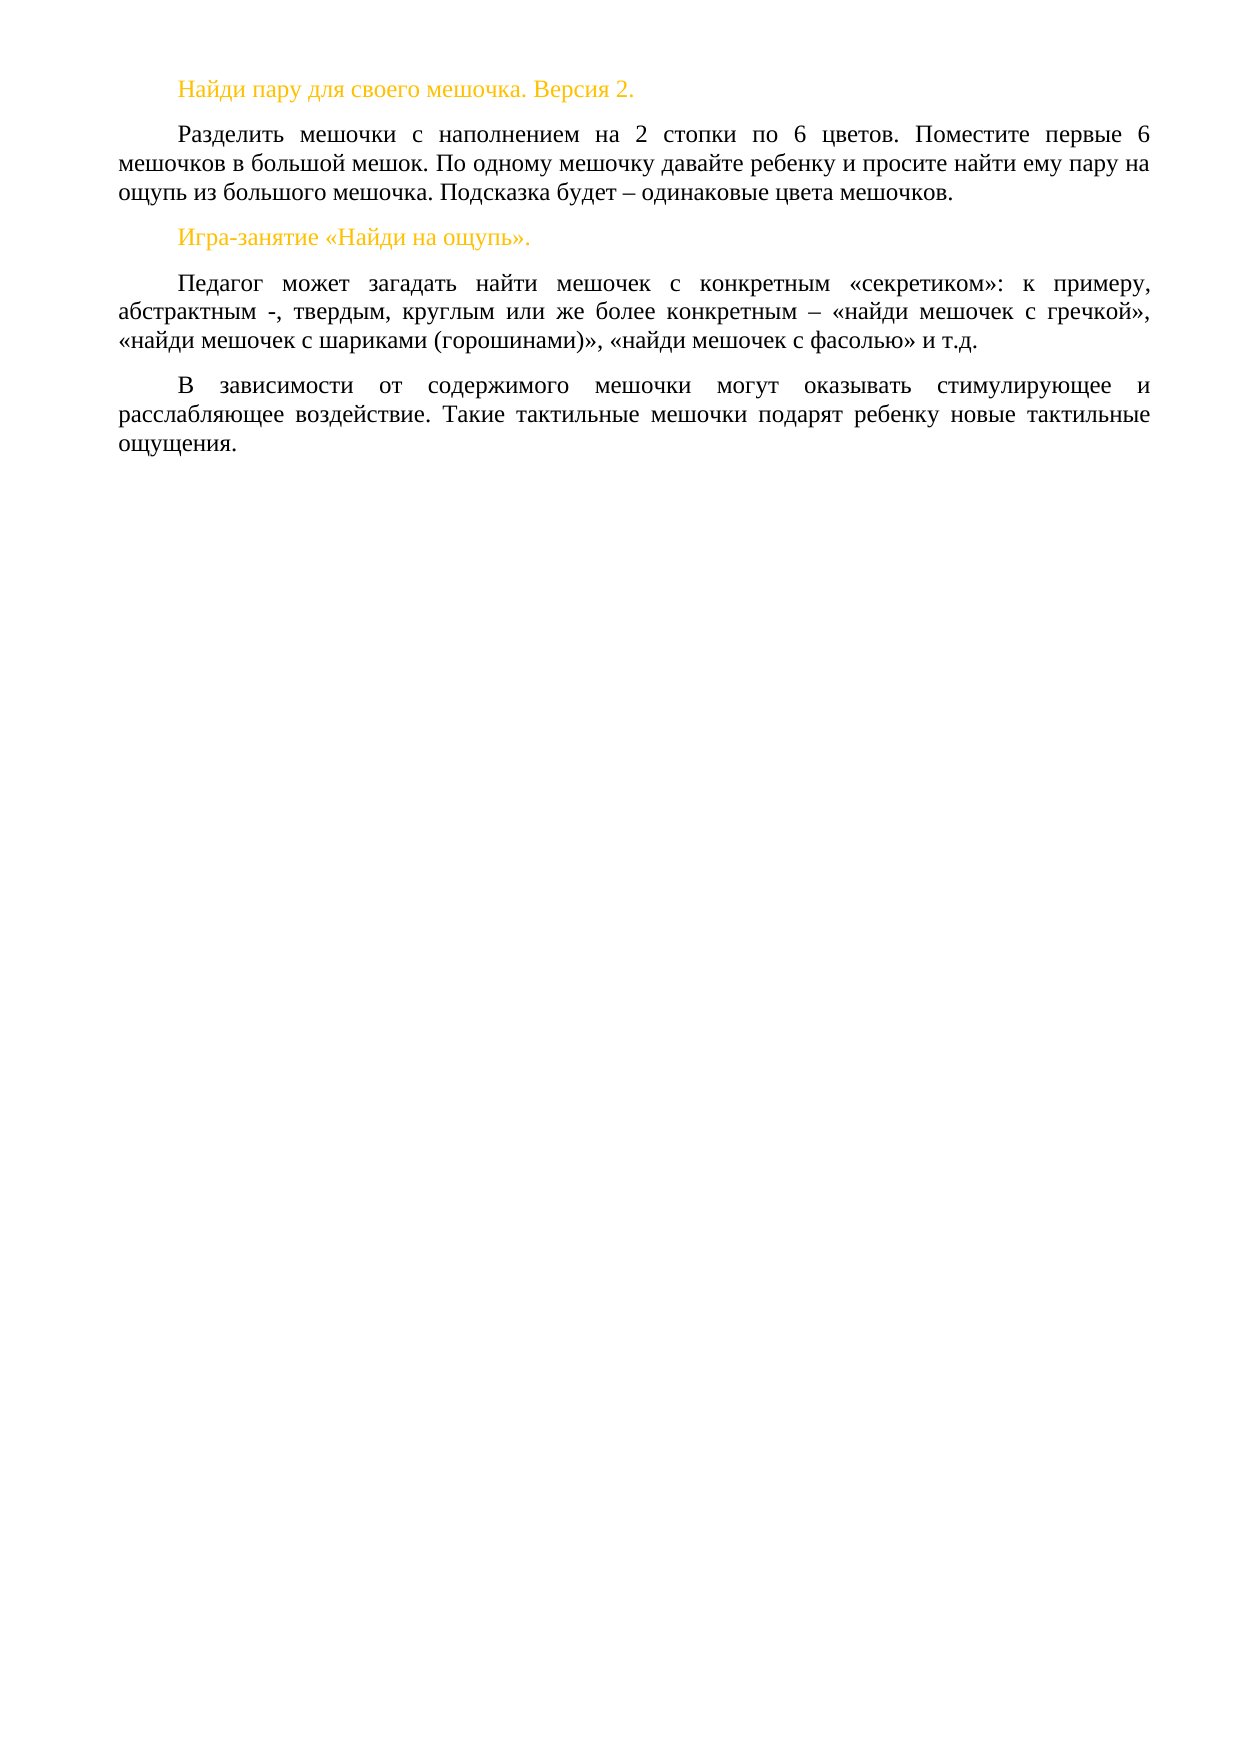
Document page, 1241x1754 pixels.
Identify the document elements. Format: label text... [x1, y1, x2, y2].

text Педагог может загадать найти мешочек с конкретным «секретиком»: к примеру, абстрактным -, твердым, круглым или же более конкретным – «найди мешочек с гречкой», «найди мешочек с шариками (горошинами)», «найди мешочек с фасолью» и т.д. [118, 268, 1152, 354]
text Найди пару для своего мешочка. Версия 2. [118, 74, 1152, 103]
text В зависимости от содержимого мешочки могут оказывать стимулирующее и расслабляющее воздействие. Такие тактильные мешочки подарят ребенку новые тактильные ощущения. [118, 371, 1152, 457]
text Игра-занятие «Найди на ощупь». [118, 222, 1152, 251]
text Разделить мешочки с наполнением на 2 стопки по 6 цветов. Поместите первые 6 мешочков в большой мешок. По одному мешочку давайте ребенку и просите найти ему пару на ощупь из большого мешочка. Подсказка будет – одинаковые цвета мешочков. [118, 119, 1152, 206]
